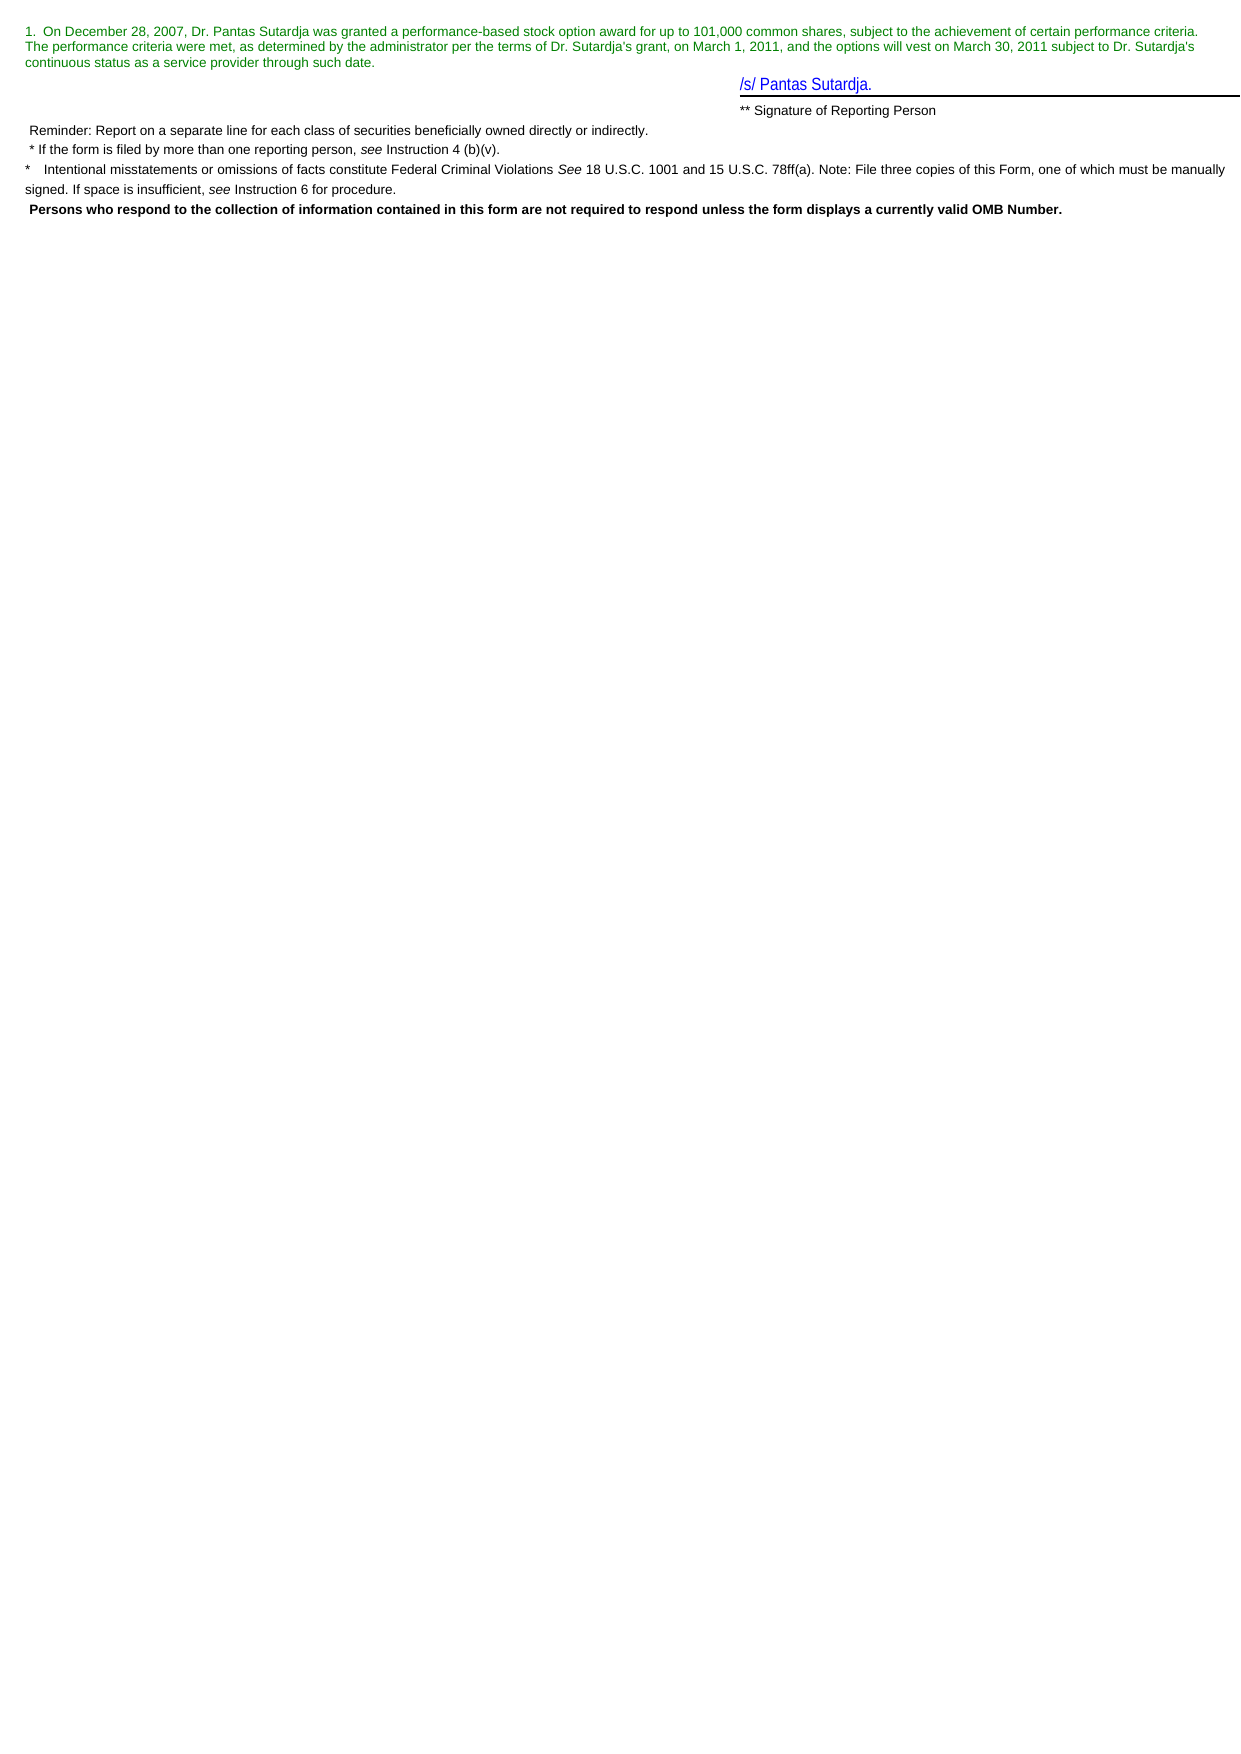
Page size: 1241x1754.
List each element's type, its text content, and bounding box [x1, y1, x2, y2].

list On December 28, 2007, Dr. Pantas Sutardja was granted a performance-based stock option award for up to 101,000 common shares, subject to the achievement of certain performance criteria. The performance criteria were met, as determined by the administrator per the terms of Dr. Sutardja's grant, on March 1, 2011, and the options will vest on March 30, 2011 subject to Dr. Sutardja's continuous status as a service provider through such date. [25, 23, 1226, 70]
text Persons who respond to the collection of information contained in this form are not required to respond unless the form displays a currently valid OMB Number. [29, 202, 1226, 217]
text * If the form is filed by more than one reporting person, see Instruction 4 (b)(v). [29, 141, 1226, 157]
table_cell ** Signature of Reporting Person [740, 97, 1240, 118]
list Intentional misstatements or omissions of facts constitute Federal Criminal Violations See 18 U.S.C. 1001 and 15 U.S.C. 78ff(a). Note: File three copies of this Form, one of which must be manually signed. If space is insufficient, see Instruction 6 for procedure. [25, 162, 1226, 197]
text Reminder: Report on a separate line for each class of securities beneficially owned directly or indirectly. [29, 122, 1226, 138]
table_header /s/ Pantas Sutardja. [740, 74, 1240, 94]
